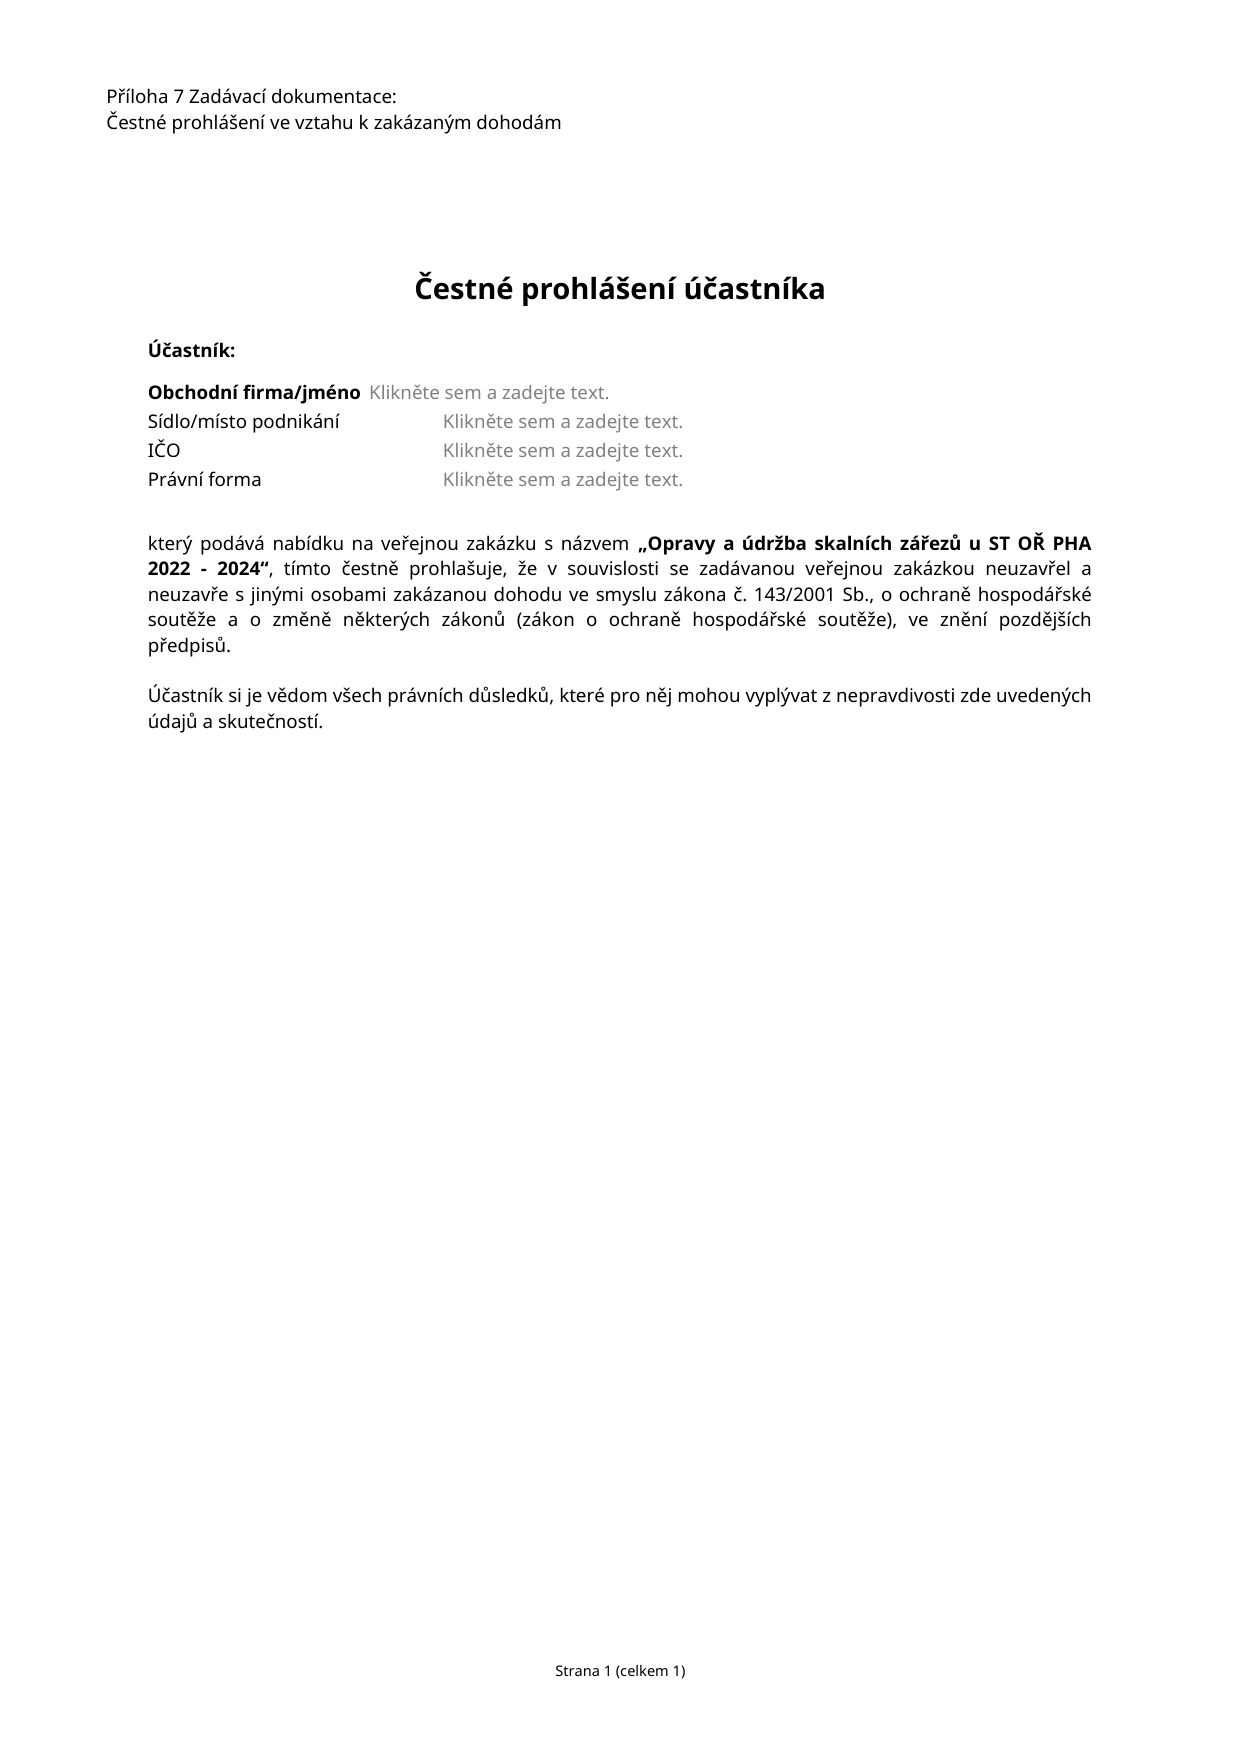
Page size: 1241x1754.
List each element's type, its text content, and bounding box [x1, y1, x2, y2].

title Čestné prohlášení účastníka [148, 268, 1093, 308]
text který podává nabídku na veřejnou zakázku s názvem „Opravy a údržba skalních zářezů u ST OŘ PHA 2022 - 2024“, tímto čestně prohlašuje, že v souvislosti se zadávanou veřejnou zakázkou neuzavřel a neuzavře s jinými osobami zakázanou dohodu ve smyslu zákona č. 143/2001 Sb., o ochraně hospodářské soutěže a o změně některých zákonů (zákon o ochraně hospodářské soutěže), ve znění pozdějších předpisů. [148, 530, 1093, 658]
text Sídlo/místo podnikání [148, 405, 1093, 434]
text Účastník si je vědom všech právních důsledků, které pro něj mohou vyplývat z nepravdivosti zde uvedených údajů a skutečností. [148, 683, 1093, 734]
text IČO [148, 434, 1093, 463]
text Obchodní firma/jméno [148, 376, 1093, 405]
text Účastník: [148, 333, 1093, 364]
text Právní forma [148, 463, 1093, 492]
